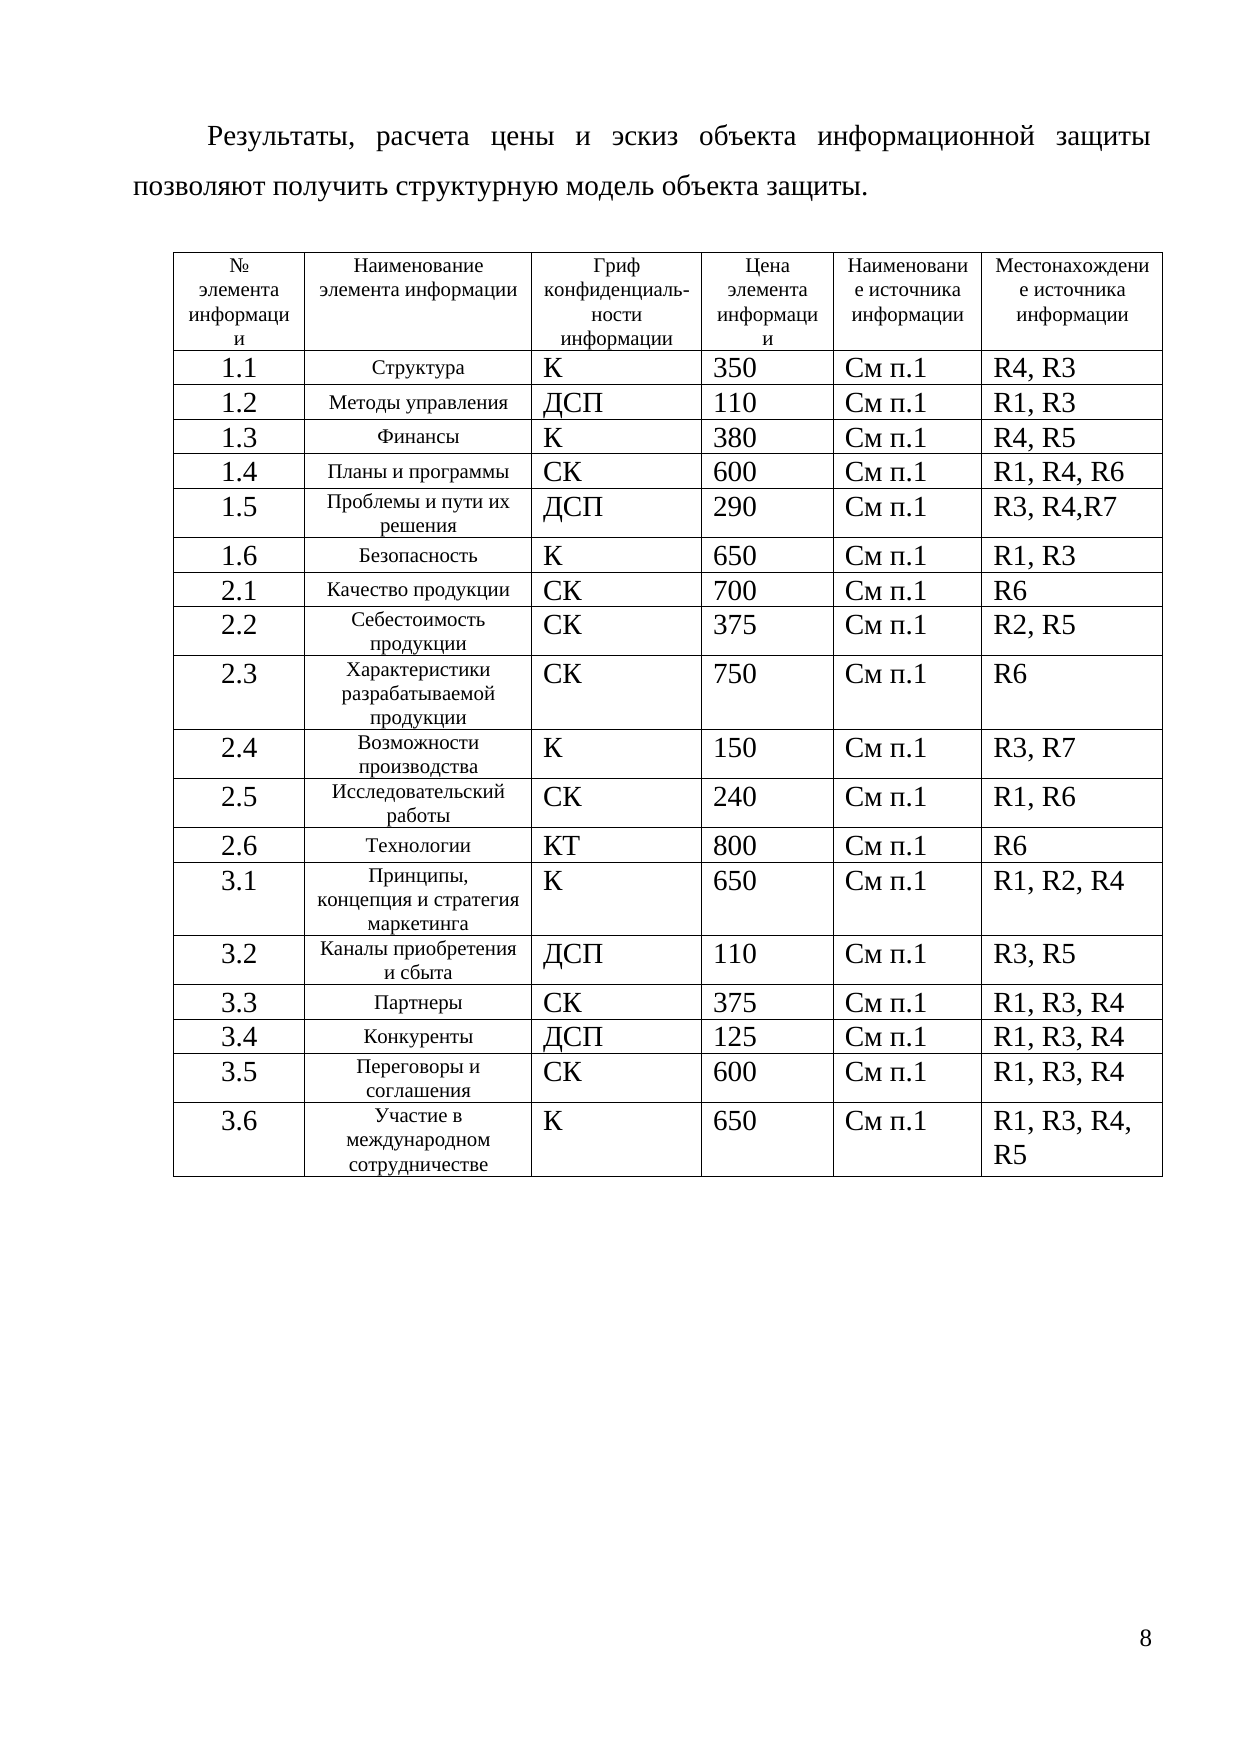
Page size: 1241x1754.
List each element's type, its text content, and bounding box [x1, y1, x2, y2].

table_cell 600 [702, 454, 833, 488]
table_header Местонахождение источника информации [982, 253, 1162, 349]
table_cell ДСП [532, 385, 701, 419]
table_cell R1, R3, R4, R5 [982, 1103, 1162, 1176]
table_cell 2.6 [174, 828, 304, 862]
table_cell R1, R4, R6 [982, 454, 1162, 488]
table_cell См п.1 [834, 779, 981, 827]
table_cell R3, R4,R7 [982, 489, 1162, 537]
table_cell ДСП [532, 489, 701, 537]
table_cell 1.5 [174, 489, 304, 537]
table_cell К [532, 730, 701, 778]
table_cell 700 [702, 573, 833, 606]
table_cell См п.1 [834, 863, 981, 935]
table_cell Технологии [305, 828, 531, 862]
table_cell См п.1 [834, 985, 981, 1018]
table_cell 650 [702, 538, 833, 572]
table_cell R6 [982, 656, 1162, 729]
table_cell Финансы [305, 420, 531, 453]
table_cell СК [532, 779, 701, 827]
table_cell 650 [702, 863, 833, 935]
table_cell КТ [532, 828, 701, 862]
table_cell 750 [702, 656, 833, 729]
table_cell См п.1 [834, 730, 981, 778]
table_cell 240 [702, 779, 833, 827]
table_cell См п.1 [834, 1020, 981, 1053]
table_cell R1, R2, R4 [982, 863, 1162, 935]
table_cell 290 [702, 489, 833, 537]
table_cell 110 [702, 936, 833, 984]
table_cell См п.1 [834, 1054, 981, 1102]
table_cell R3, R7 [982, 730, 1162, 778]
table_cell К [532, 1103, 701, 1176]
table_header № элемента информации [174, 253, 304, 349]
table_cell 2.5 [174, 779, 304, 827]
table_cell К [532, 863, 701, 935]
table_cell 3.1 [174, 863, 304, 935]
table_cell СК [532, 656, 701, 729]
table_cell R1, R3, R4 [982, 1020, 1162, 1053]
table_cell Исследовательский работы [305, 779, 531, 827]
table_cell СК [532, 573, 701, 606]
table_cell R1, R3 [982, 538, 1162, 572]
table_cell 3.5 [174, 1054, 304, 1102]
table_cell ДСП [532, 1020, 701, 1053]
table_header Наименование элемента информации [305, 253, 531, 349]
table_cell См п.1 [834, 656, 981, 729]
table_cell Проблемы и пути их решения [305, 489, 531, 537]
table_cell ДСП [532, 936, 701, 984]
table_cell См п.1 [834, 573, 981, 606]
table_cell Себестоимость продукции [305, 607, 531, 655]
table_cell R3, R5 [982, 936, 1162, 984]
table_cell 1.2 [174, 385, 304, 419]
table_cell Партнеры [305, 985, 531, 1018]
table_cell 125 [702, 1020, 833, 1053]
table_cell 2.4 [174, 730, 304, 778]
table_cell 375 [702, 607, 833, 655]
table_cell 1.1 [174, 351, 304, 384]
table_cell 380 [702, 420, 833, 453]
table_cell 350 [702, 351, 833, 384]
table_cell К [532, 538, 701, 572]
table_cell R1, R3 [982, 385, 1162, 419]
table_cell 2.2 [174, 607, 304, 655]
table_cell Конкуренты [305, 1020, 531, 1053]
table_header Наименование источника информации [834, 253, 981, 349]
table_cell СК [532, 454, 701, 488]
table_cell 150 [702, 730, 833, 778]
table_cell R4, R3 [982, 351, 1162, 384]
table_cell СК [532, 1054, 701, 1102]
table_cell Возможности производства [305, 730, 531, 778]
table_cell 600 [702, 1054, 833, 1102]
table_cell Планы и программы [305, 454, 531, 488]
table_cell 1.6 [174, 538, 304, 572]
table_cell Характеристики разрабатываемой продукции [305, 656, 531, 729]
table_cell 375 [702, 985, 833, 1018]
table_cell 800 [702, 828, 833, 862]
table_cell См п.1 [834, 351, 981, 384]
table_cell См п.1 [834, 538, 981, 572]
table_cell 2.1 [174, 573, 304, 606]
table_cell Качество продукции [305, 573, 531, 606]
table_cell Каналы приобретения и сбыта [305, 936, 531, 984]
table_cell См п.1 [834, 385, 981, 419]
table_cell Участие в международном сотрудничестве [305, 1103, 531, 1176]
table_cell R6 [982, 573, 1162, 606]
table_cell См п.1 [834, 454, 981, 488]
table_cell 2.3 [174, 656, 304, 729]
table_cell R1, R3, R4 [982, 985, 1162, 1018]
table_cell Переговоры и соглашения [305, 1054, 531, 1102]
table_cell См п.1 [834, 420, 981, 453]
table_cell 3.2 [174, 936, 304, 984]
table_cell См п.1 [834, 1103, 981, 1176]
table_cell 1.4 [174, 454, 304, 488]
table_cell R1, R3, R4 [982, 1054, 1162, 1102]
table_cell См п.1 [834, 828, 981, 862]
table_cell R6 [982, 828, 1162, 862]
table_header Цена элемента информации [702, 253, 833, 349]
table_cell 3.3 [174, 985, 304, 1018]
table_cell См п.1 [834, 607, 981, 655]
table_cell См п.1 [834, 936, 981, 984]
table_cell СК [532, 607, 701, 655]
table_cell Методы управления [305, 385, 531, 419]
table_cell Безопасность [305, 538, 531, 572]
table_cell Структура [305, 351, 531, 384]
table_cell СК [532, 985, 701, 1018]
table_cell R2, R5 [982, 607, 1162, 655]
table_cell К [532, 351, 701, 384]
table_cell 650 [702, 1103, 833, 1176]
text Результаты, расчета цены и эскиз объекта информационной защиты позволяют получить структурную модель объекта защиты. [133, 118, 1152, 202]
table_cell См п.1 [834, 489, 981, 537]
table_cell Принципы, концепция и стратегия маркетинга [305, 863, 531, 935]
table_cell 3.6 [174, 1103, 304, 1176]
table_header Гриф конфиденциаль-ности информации [532, 253, 701, 349]
table_cell 110 [702, 385, 833, 419]
table_cell К [532, 420, 701, 453]
table_cell R1, R6 [982, 779, 1162, 827]
table_cell R4, R5 [982, 420, 1162, 453]
table_cell 1.3 [174, 420, 304, 453]
table_cell 3.4 [174, 1020, 304, 1053]
